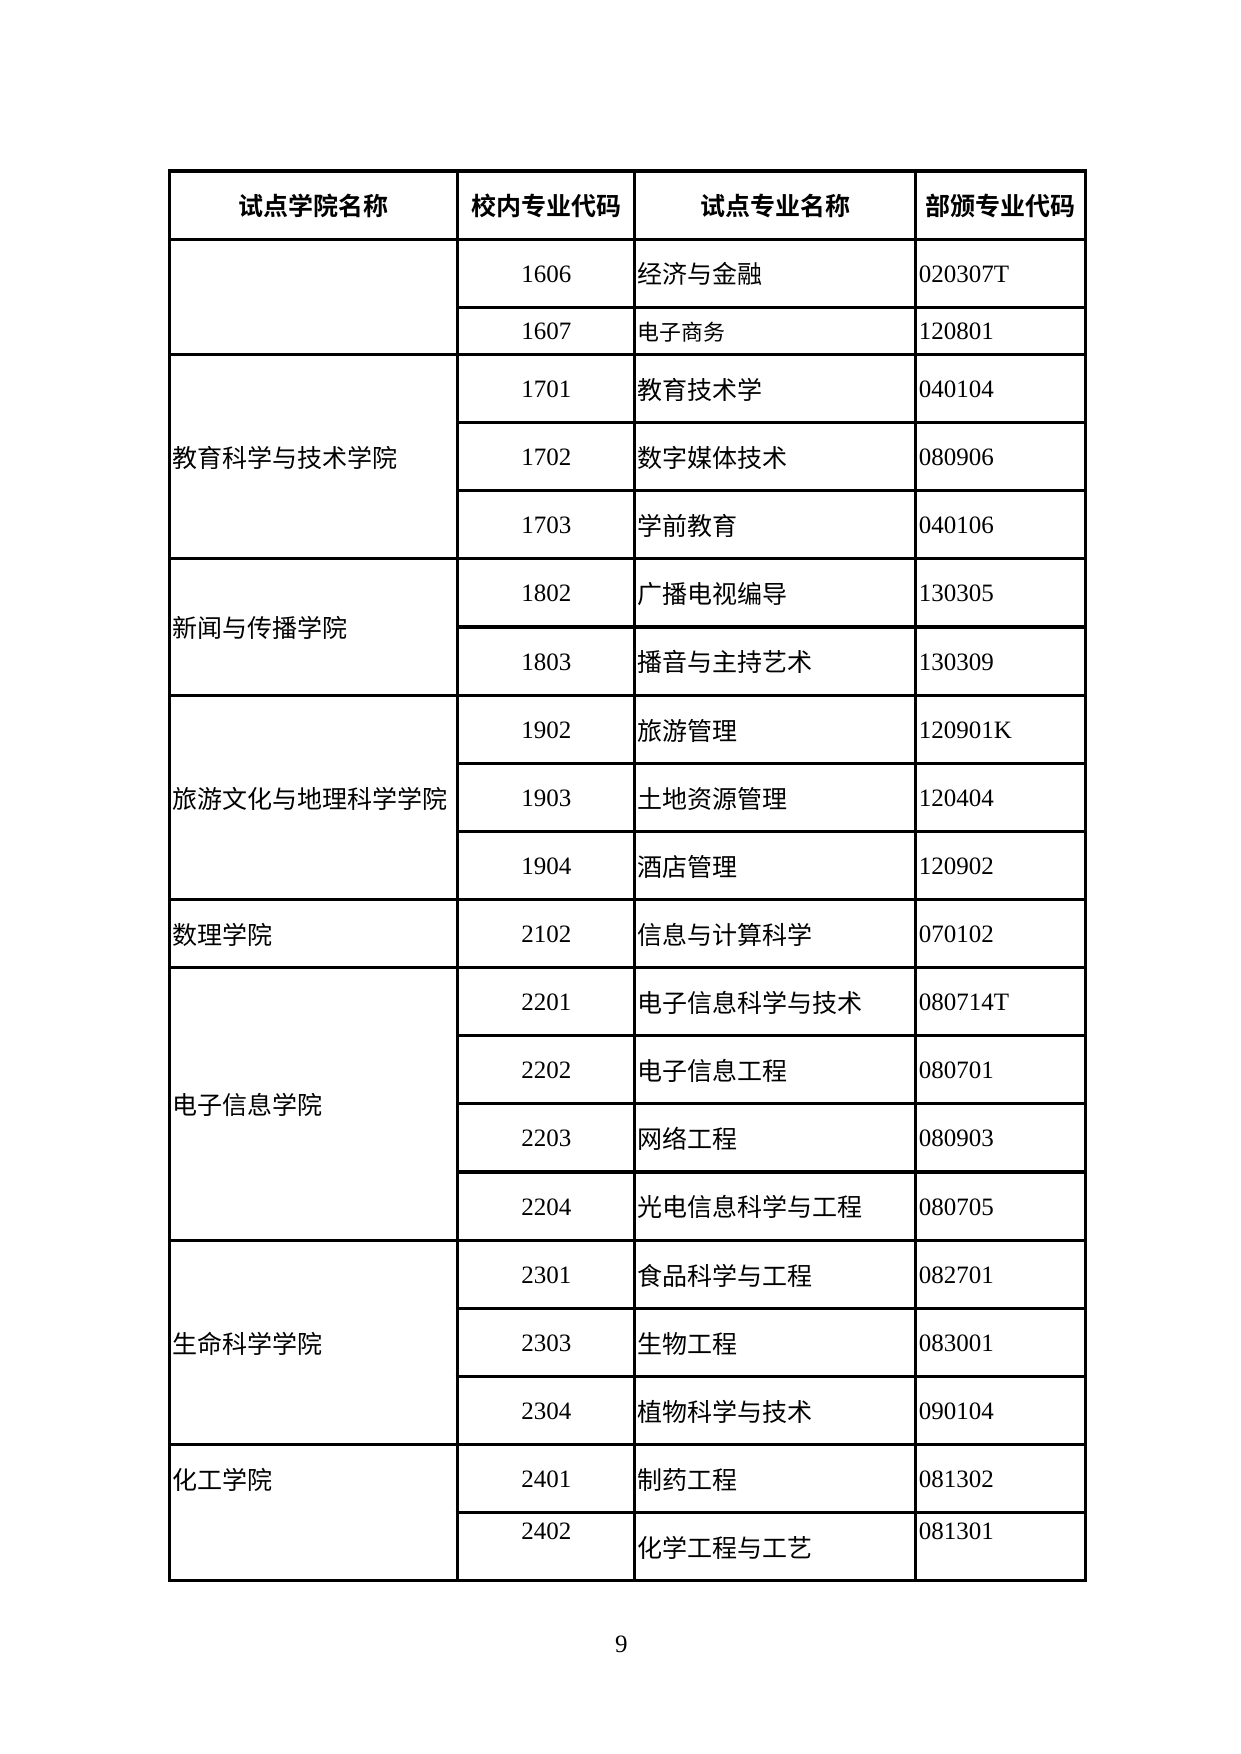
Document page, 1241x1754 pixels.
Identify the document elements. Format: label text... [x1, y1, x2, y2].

table_cell 学前教育 [636, 492, 914, 557]
table_header 试点学院名称 [171, 173, 456, 237]
table_cell 2402 [459, 1514, 633, 1579]
table_cell 1904 [459, 833, 633, 898]
table_cell 2201 [459, 969, 633, 1034]
table_cell 广播电视编导 [636, 560, 914, 625]
table_cell 080714T [917, 969, 1084, 1034]
table_cell 信息与计算科学 [636, 901, 914, 966]
table_cell 教育科学与技术学院 [171, 356, 456, 557]
table_cell 数理学院 [171, 901, 456, 966]
table_cell 080906 [917, 424, 1084, 489]
table_cell 化工学院 [171, 1446, 456, 1579]
table_cell 080701 [917, 1037, 1084, 1102]
table_cell 2202 [459, 1037, 633, 1102]
table_cell 120902 [917, 833, 1084, 898]
table_cell 1701 [459, 356, 633, 421]
table_cell 130305 [917, 560, 1084, 625]
table_cell 经济与金融 [636, 241, 914, 306]
table_cell 2301 [459, 1242, 633, 1307]
table_cell 1902 [459, 697, 633, 762]
table_cell 播音与主持艺术 [636, 629, 914, 693]
table_cell 2203 [459, 1105, 633, 1170]
table_cell 食品科学与工程 [636, 1242, 914, 1307]
table_cell 教育技术学 [636, 356, 914, 421]
table_cell 080705 [917, 1174, 1084, 1238]
table_cell 1703 [459, 492, 633, 557]
table_cell 2303 [459, 1310, 633, 1375]
table_header 试点专业名称 [636, 173, 914, 237]
table_cell 120801 [917, 309, 1084, 353]
table_cell 生命科学学院 [171, 1242, 456, 1443]
table_cell 生物工程 [636, 1310, 914, 1375]
table_cell 090104 [917, 1378, 1084, 1443]
table_cell 130309 [917, 629, 1084, 693]
table_cell 网络工程 [636, 1105, 914, 1170]
table_cell 酒店管理 [636, 833, 914, 898]
table_cell 电子信息工程 [636, 1037, 914, 1102]
table_cell 040106 [917, 492, 1084, 557]
table_cell 020307T [917, 241, 1084, 306]
table_cell 1702 [459, 424, 633, 489]
table_cell 光电信息科学与工程 [636, 1174, 914, 1238]
table_cell 120404 [917, 765, 1084, 830]
table_cell 080903 [917, 1105, 1084, 1170]
table_cell 081302 [917, 1446, 1084, 1511]
table_cell 新闻与传播学院 [171, 560, 456, 693]
table_cell 旅游管理 [636, 697, 914, 762]
table_cell 制药工程 [636, 1446, 914, 1511]
table_cell 082701 [917, 1242, 1084, 1307]
table_cell 2204 [459, 1174, 633, 1238]
table_cell 电子信息学院 [171, 969, 456, 1238]
table_cell 083001 [917, 1310, 1084, 1375]
table_cell 电子信息科学与技术 [636, 969, 914, 1034]
table_cell 旅游文化与地理科学学院 [171, 697, 456, 898]
table_cell 数字媒体技术 [636, 424, 914, 489]
table_cell 2304 [459, 1378, 633, 1443]
table_cell 1802 [459, 560, 633, 625]
table_cell 1803 [459, 629, 633, 693]
table_cell 081301 [917, 1514, 1084, 1579]
table_cell 1607 [459, 309, 633, 353]
table_header 部颁专业代码 [917, 173, 1084, 237]
table_cell 2102 [459, 901, 633, 966]
table_cell 化学工程与工艺 [636, 1514, 914, 1579]
table_cell 土地资源管理 [636, 765, 914, 830]
table_header 校内专业代码 [459, 173, 633, 237]
table_cell 1606 [459, 241, 633, 306]
table_cell 植物科学与技术 [636, 1378, 914, 1443]
table_cell 2401 [459, 1446, 633, 1511]
table_cell 电子商务 [636, 309, 914, 353]
table_cell 040104 [917, 356, 1084, 421]
table_cell 120901K [917, 697, 1084, 762]
table_cell 1903 [459, 765, 633, 830]
table_cell 070102 [917, 901, 1084, 966]
